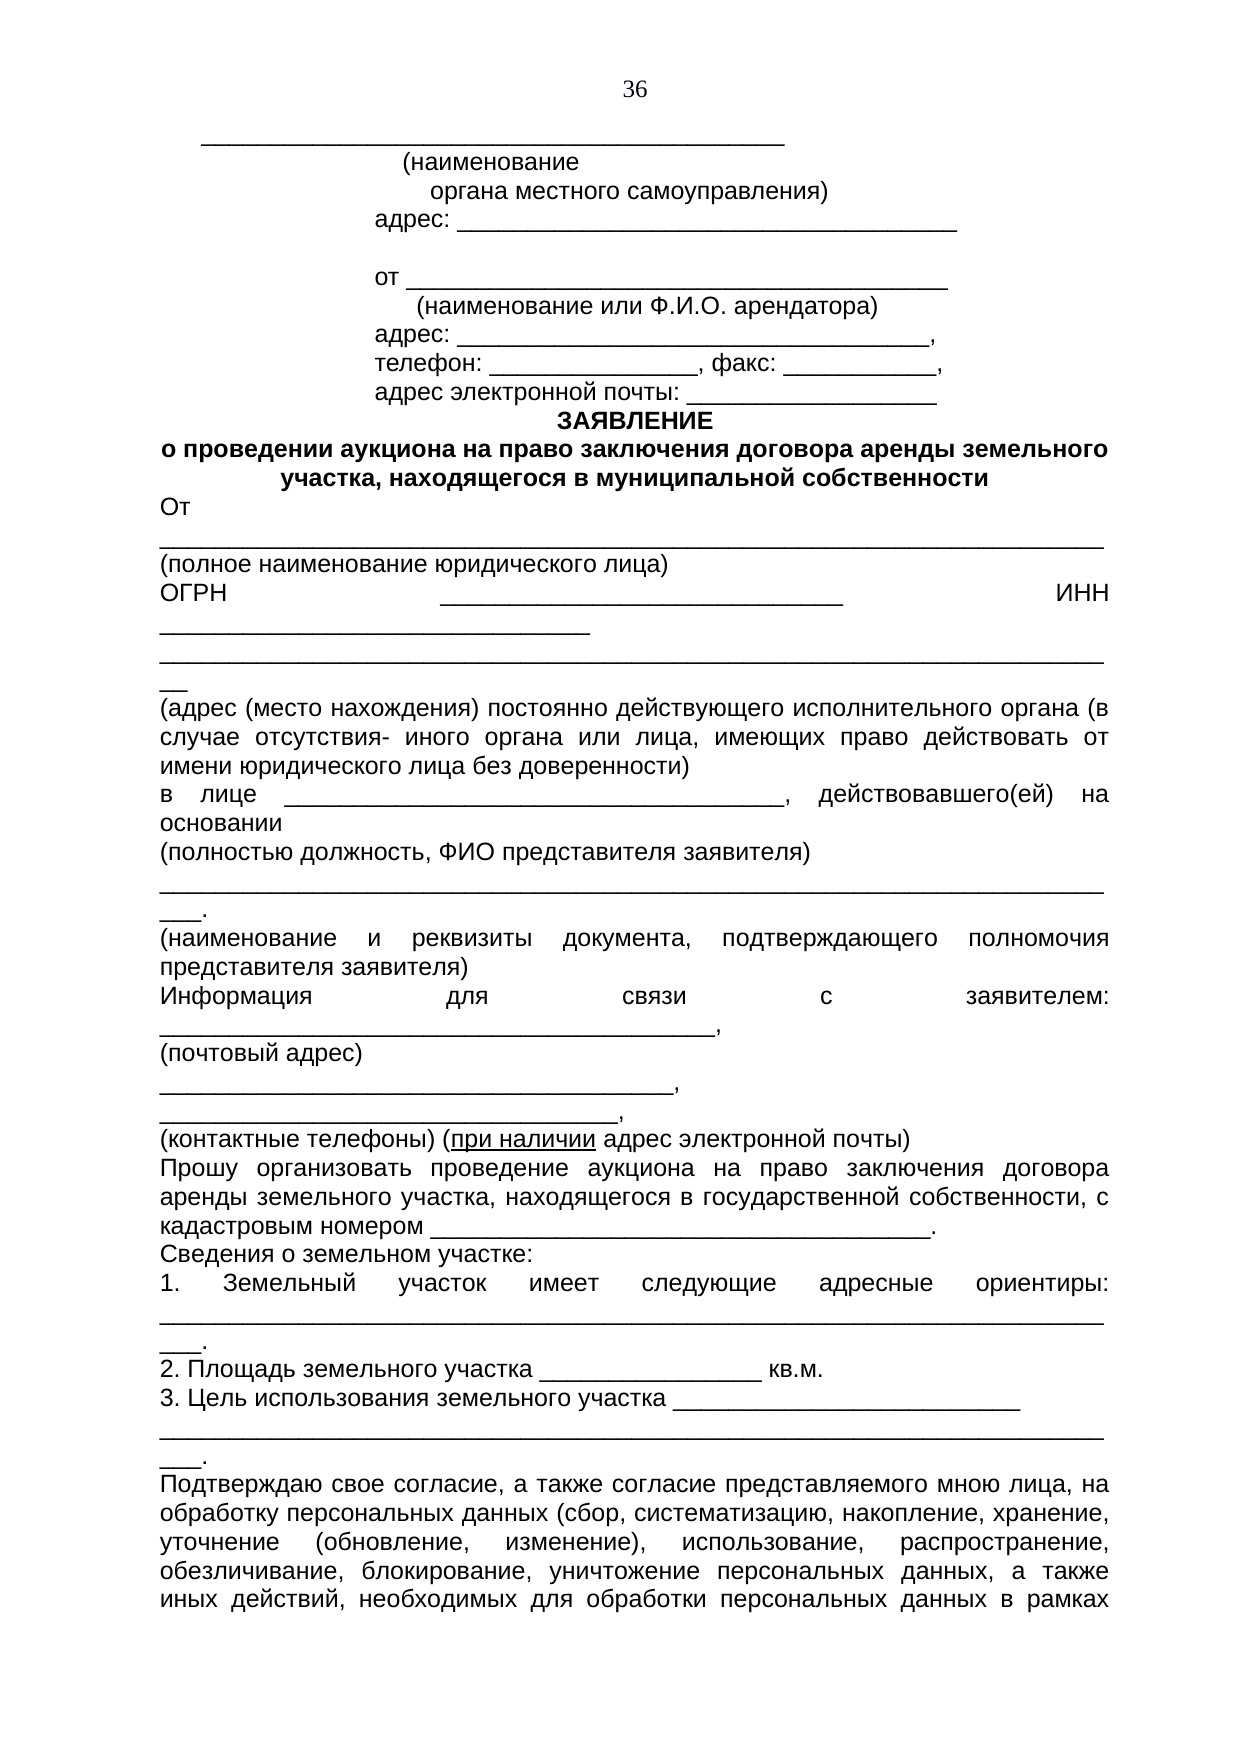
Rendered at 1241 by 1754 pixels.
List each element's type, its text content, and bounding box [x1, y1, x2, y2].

text (наименование и реквизиты документа, подтверждающего полномочия представителя заявителя) [159, 923, 1110, 981]
text От ____________________________________________________________________ [159, 492, 1110, 549]
text (наименование или Ф.И.О. арендатора) [159, 291, 1110, 319]
text 1. Земельный участок имеет следующие адресные ориентиры: _______________________________________________________________________. [159, 1268, 1110, 1354]
text ______________________________________________________________________ [159, 636, 1110, 693]
text _______________________________________________________________________. [159, 866, 1110, 923]
text __________________________________________ [159, 118, 1110, 147]
text (наименование [159, 147, 1110, 176]
text Сведения о земельном участке: [159, 1239, 1110, 1268]
text телефон: _______________, факс: ___________, [159, 348, 1110, 377]
text от _______________________________________ [159, 262, 1110, 291]
text (полностью должность, ФИО представителя заявителя) [159, 837, 1110, 866]
text адрес электронной почты: __________________ [159, 377, 1110, 406]
text (полное наименование юридического лица) [159, 549, 1110, 578]
text о проведении аукциона на право заключения договора аренды земельного участка, находящегося в муниципальной собственности [159, 434, 1110, 492]
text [159, 1469, 1110, 1613]
text Прошу организовать проведение аукциона на право заключения договора аренды земельного участка, находящегося в государственной собственности, с кадастровым номером ____________________________________. [159, 1153, 1110, 1239]
text Информация для связи с заявителем: ________________________________________, [159, 981, 1110, 1038]
text (контактные телефоны) (при наличии адрес электронной почты) [159, 1124, 1110, 1153]
text адрес: ____________________________________ [159, 204, 1110, 233]
text (почтовый адрес) [159, 1038, 1110, 1067]
text 2. Площадь земельного участка ________________ кв.м. [159, 1354, 1110, 1383]
text 3. Цель использования земельного участка _________________________ [159, 1383, 1110, 1412]
text _____________________________________, _________________________________, [159, 1067, 1110, 1124]
text ОГРН _____________________________ ИНН _______________________________ [159, 578, 1110, 636]
text ЗАЯВЛЕНИЕ [159, 406, 1110, 434]
text органа местного самоуправления) [159, 176, 1110, 204]
text _______________________________________________________________________. [159, 1412, 1110, 1469]
text в лице ____________________________________, действовавшего(ей) на основании [159, 779, 1110, 837]
text адрес: __________________________________, [159, 319, 1110, 348]
text (адрес (место нахождения) постоянно действующего исполнительного органа (в случае отсутствия- иного органа или лица, имеющих право действовать от имени юридического лица без доверенности) [159, 693, 1110, 779]
